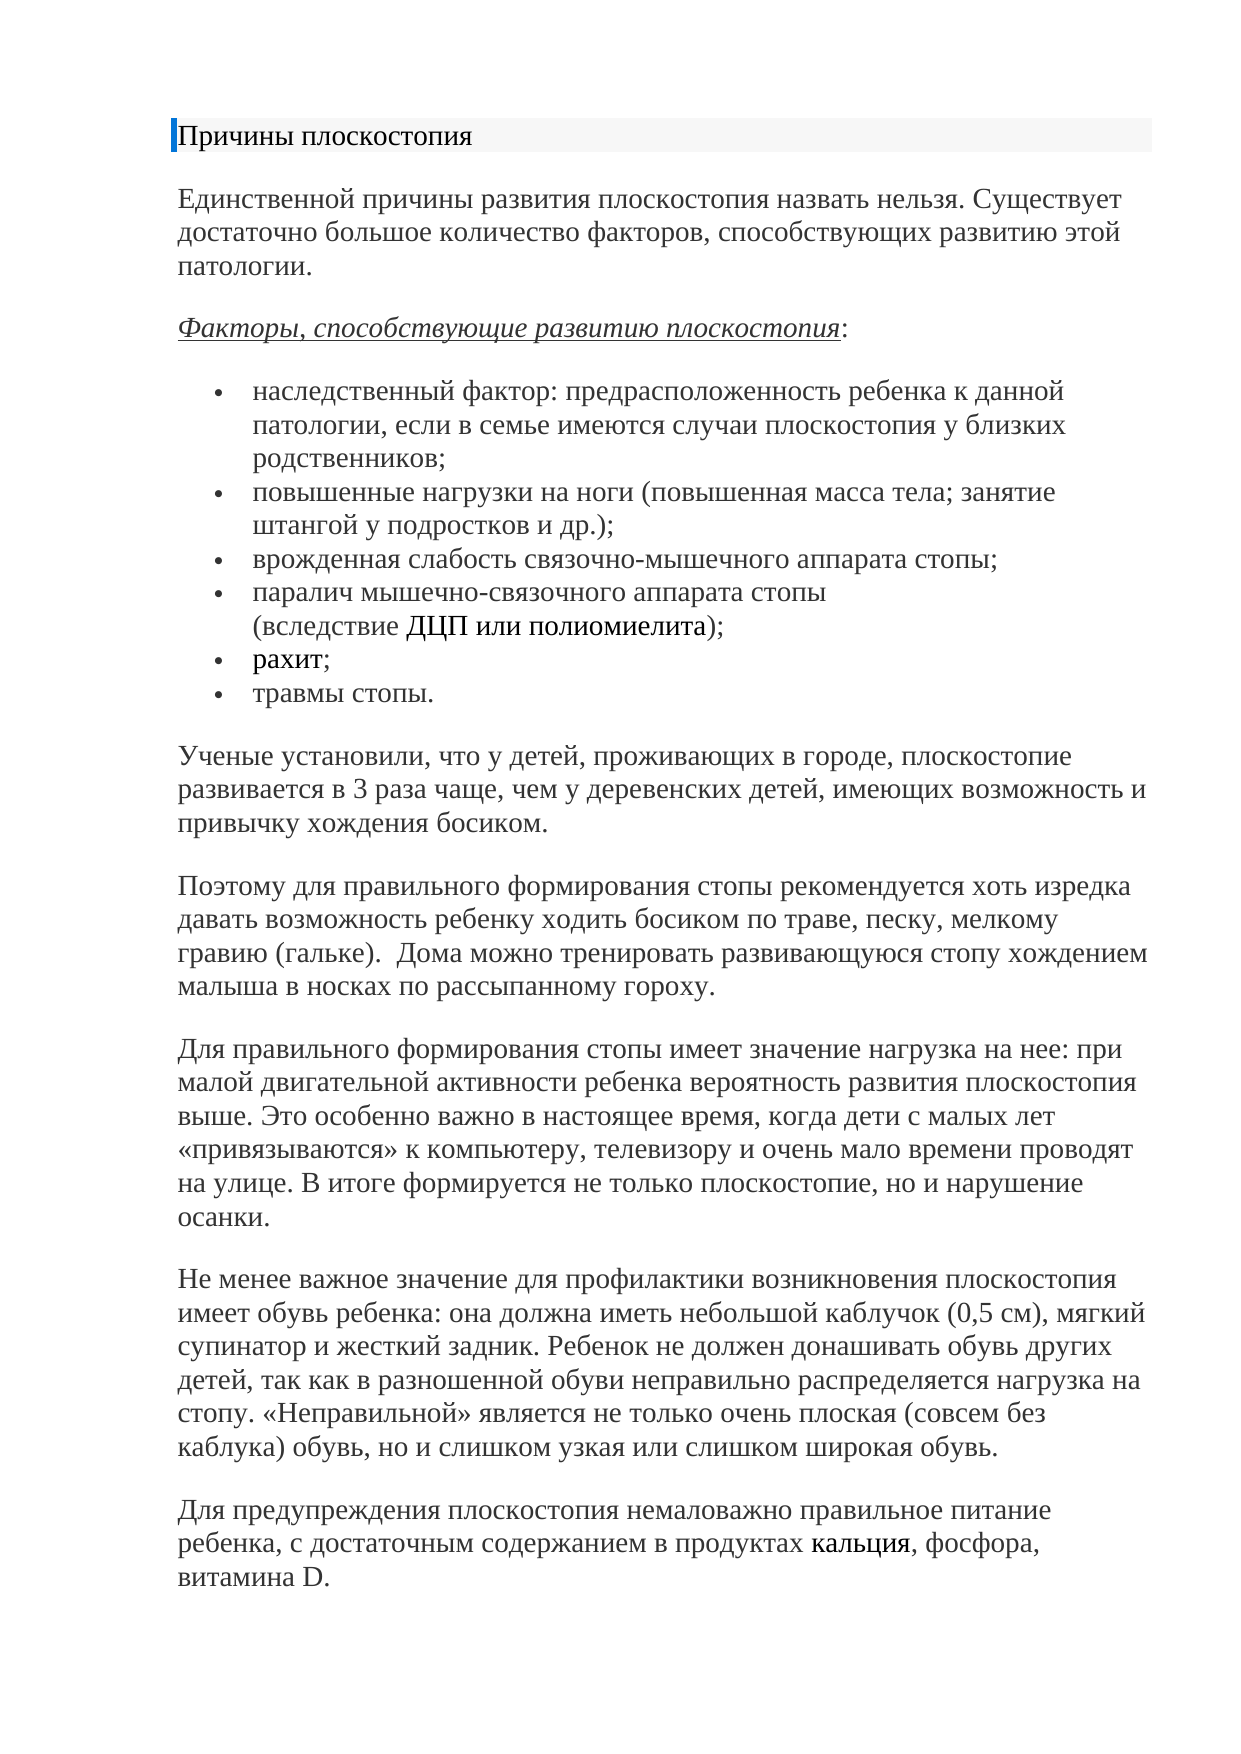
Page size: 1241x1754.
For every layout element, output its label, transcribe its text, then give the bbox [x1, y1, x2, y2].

text Причины плоскостопия [177, 118, 1152, 152]
list травмы стопы. [215, 675, 1152, 709]
text Не менее важное значение для профилактики возникновения плоскостопия имеет обувь ребенка: она должна иметь небольшой каблучок (0,5 см), мягкий супинатор и жесткий задник. Ребенок не должен донашивать обувь других детей, так как в разношенной обуви неправильно распределяется нагрузка на стопу. «Неправильной» является не только очень плоская (совсем без каблука) обувь, но и слишком узкая или слишком широкая обувь. [177, 1261, 1152, 1463]
text Ученые установили, что у детей, проживающих в городе, плоскостопие развивается в 3 раза чаще, чем у деревенских детей, имеющих возможность и привычку хождения босиком. [177, 738, 1152, 838]
text Факторы, способствующие развитию плоскостопия: [177, 311, 1152, 344]
text Для правильного формирования стопы имеет значение нагрузка на нее: при малой двигательной активности ребенка вероятность развития плоскостопия выше. Это особенно важно в настоящее время, когда дети с малых лет «привязываются» к компьютеру, телевизору и очень мало времени проводят на улице. В итоге формируется не только плоскостопие, но и нарушение осанки. [177, 1031, 1152, 1232]
list рахит; [215, 642, 1152, 675]
text Единственной причины развития плоскостопия назвать нельзя. Существует достаточно большое количество факторов, способствующих развитию этой патологии. [177, 181, 1152, 281]
text Для предупреждения плоскостопия немаловажно правильное питание ребенка, с достаточным содержанием в продуктах кальция, фосфора, витамина D. [177, 1492, 1152, 1592]
list наследственный фактор: предрасположенность ребенка к данной патологии, если в семье имеются случаи плоскостопия у близких родственников; [215, 373, 1152, 474]
text Поэтому для правильного формирования стопы рекомендуется хоть изредка давать возможность ребенку ходить босиком по траве, песку, мелкому гравию (гальке). Дома можно тренировать развивающуюся стопу хождением малыша в носках по рассыпанному гороху. [177, 868, 1152, 1002]
list врожденная слабость связочно-мышечного аппарата стопы; [215, 541, 1152, 574]
list паралич мышечно-связочного аппарата стопы (вследствие ДЦП или полиомиелита); [215, 574, 1152, 642]
list повышенные нагрузки на ноги (повышенная масса тела; занятие штангой у подростков и др.); [215, 474, 1152, 541]
